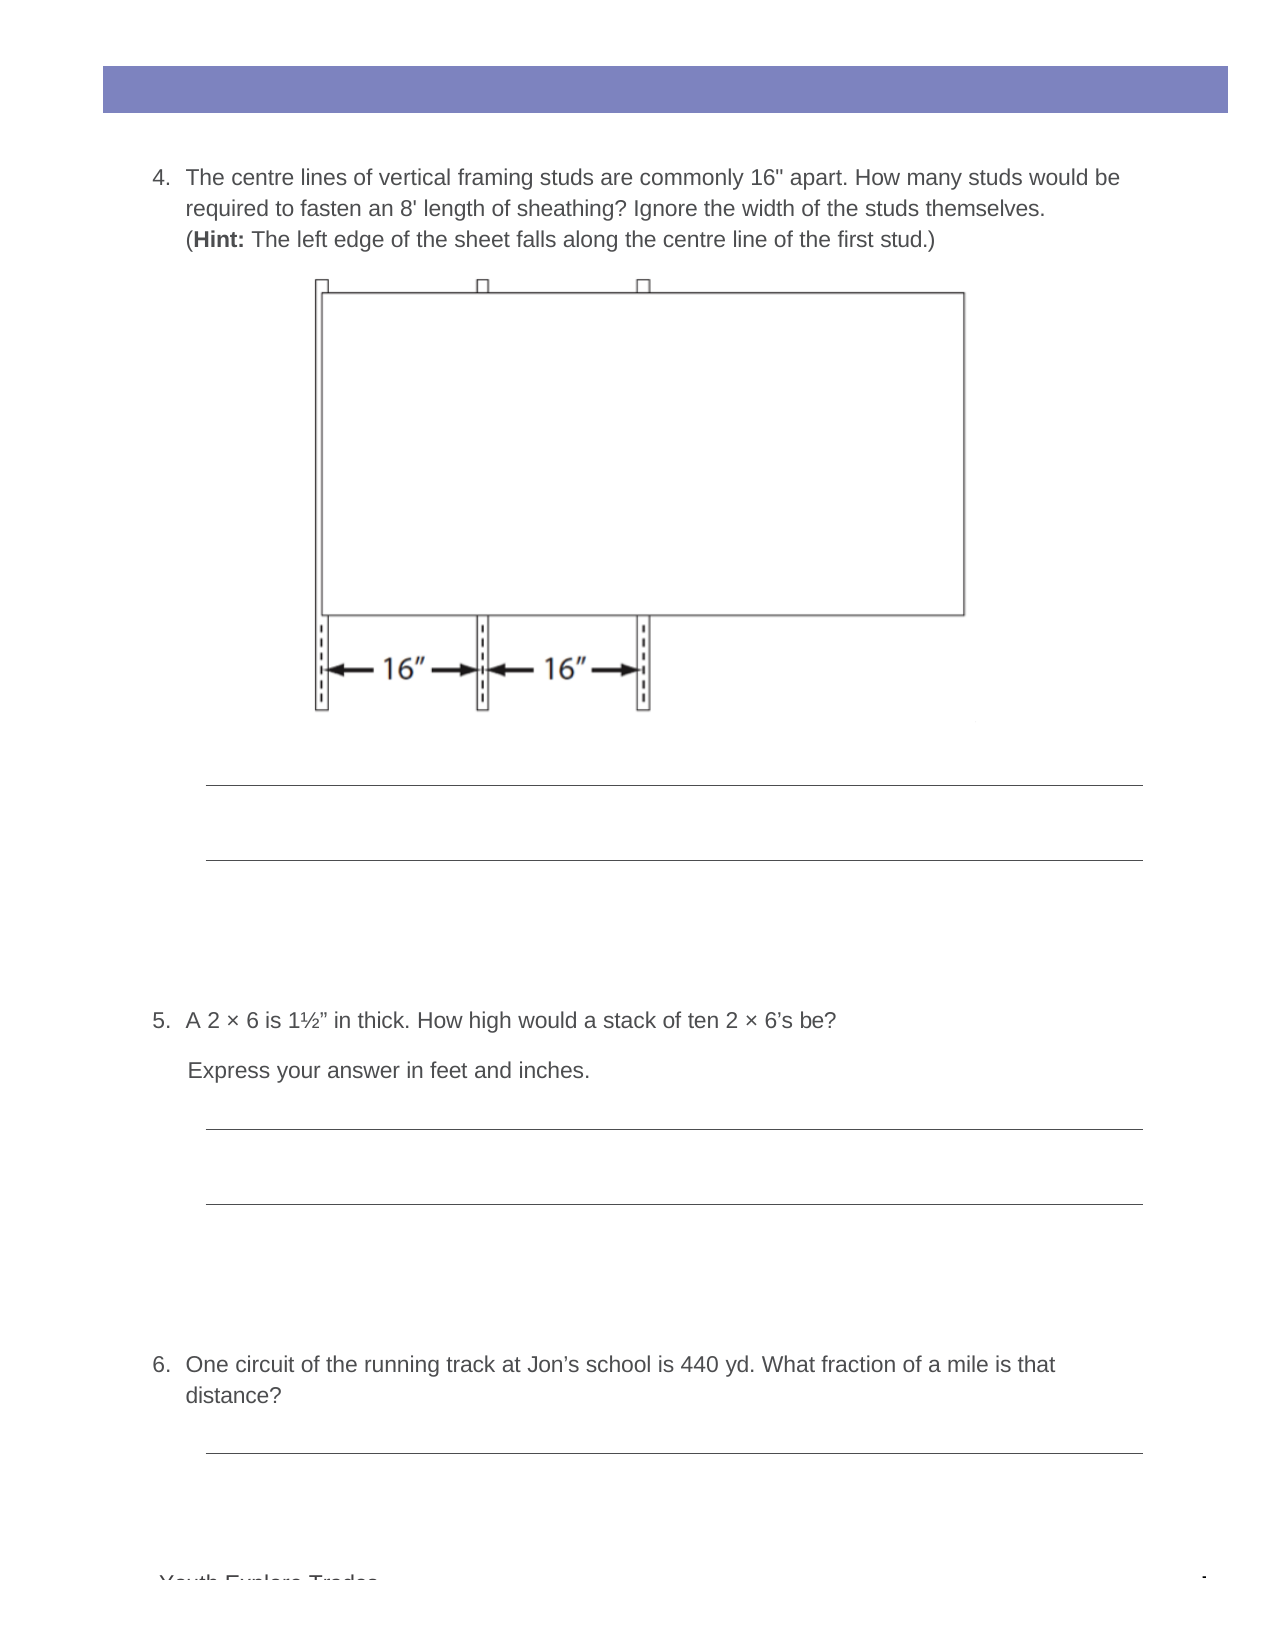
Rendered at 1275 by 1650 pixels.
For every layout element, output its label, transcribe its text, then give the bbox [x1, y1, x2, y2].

list One circuit of the running track at Jon’s school is 440 yd. What fraction of a mile is that distance? [152, 1351, 1056, 1409]
picture [300, 271, 977, 723]
list A 2 × 6 is 1½” in thick. How high would a stack of ten 2 × 6’s be? Express your answer in feet and inches. [152, 1007, 837, 1084]
list The centre lines of vertical framing studs are commonly 16" apart. How many studs would be required to fasten an 8' length of sheathing? Ignore the width of the studs themselves. [152, 164, 1124, 221]
text (Hint: The left edge of the sheet falls along the centre line of the first stud.) [185, 226, 1239, 252]
